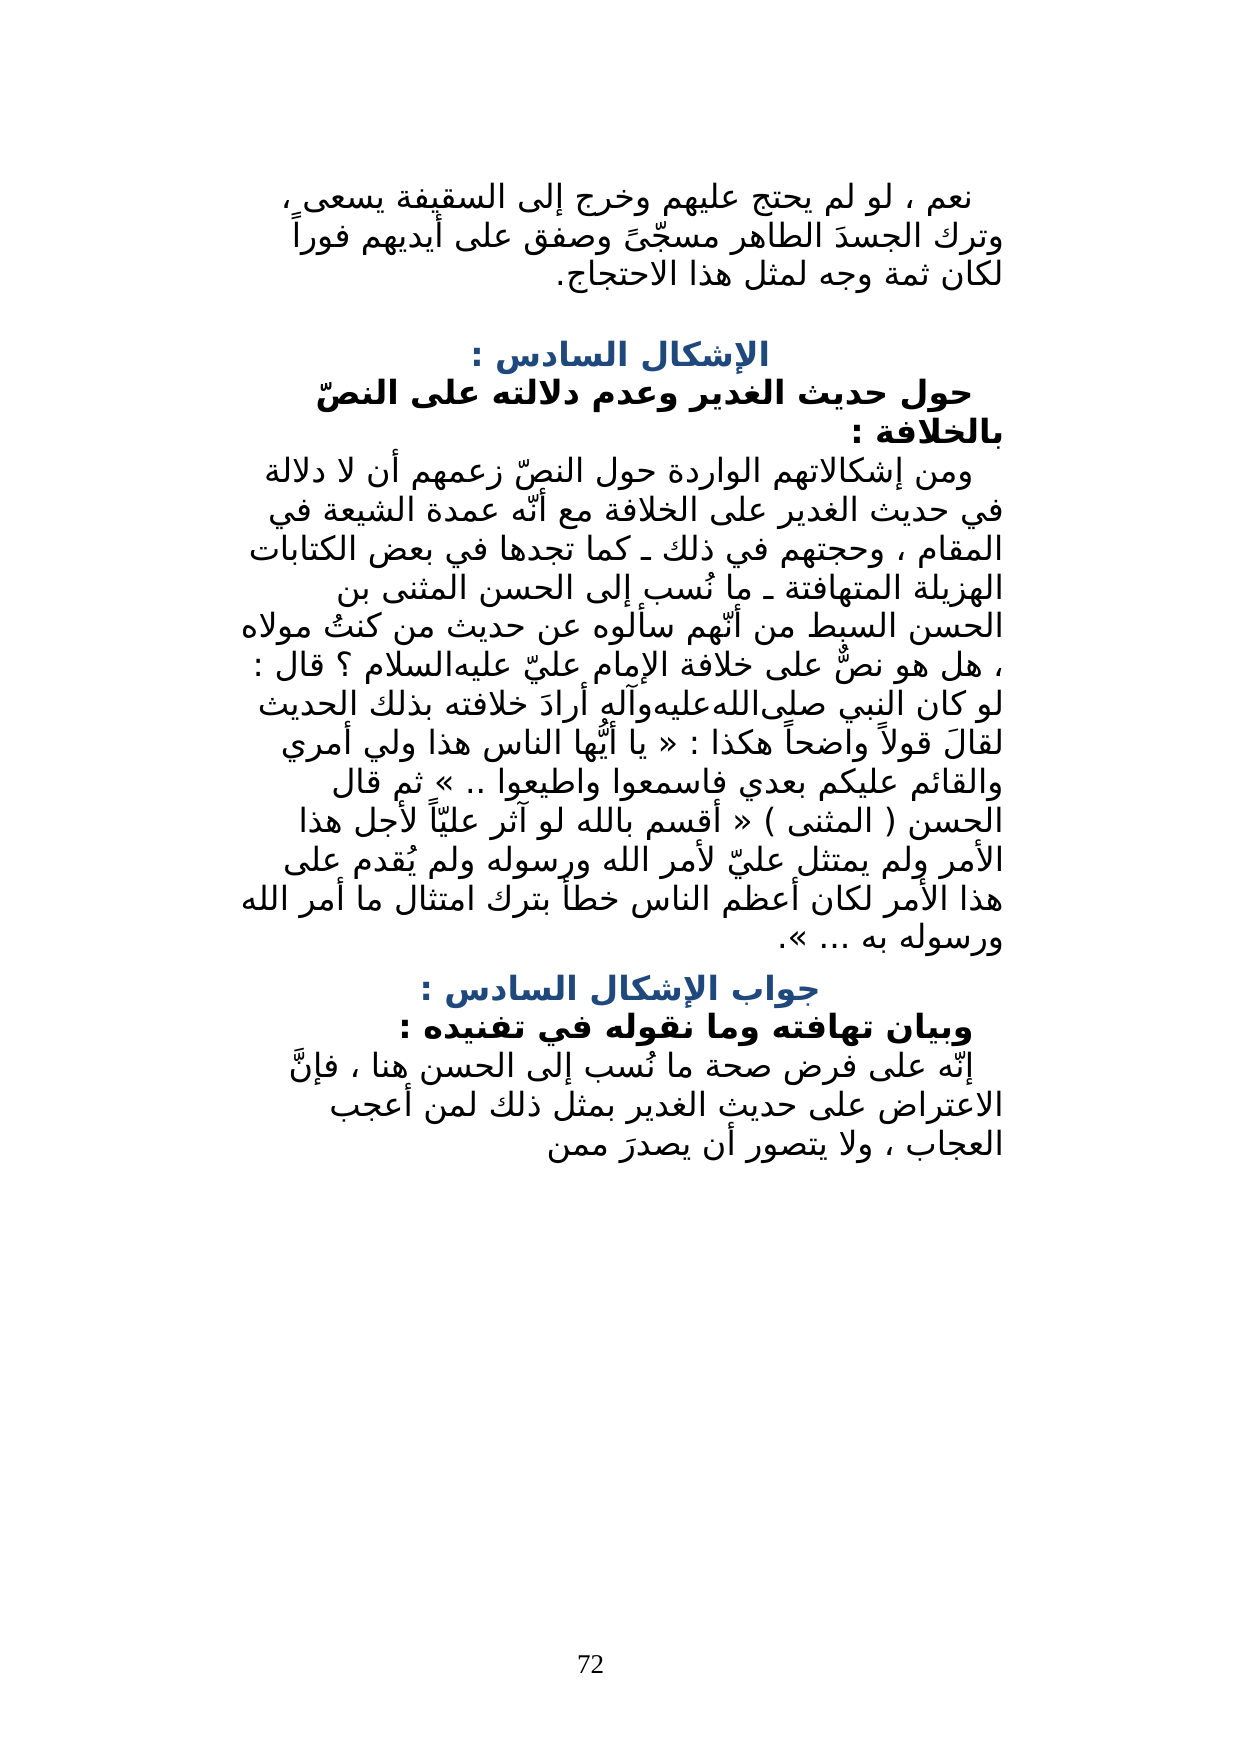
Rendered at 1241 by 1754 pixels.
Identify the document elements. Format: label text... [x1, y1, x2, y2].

subtitle الإشكال السادس : [236, 335, 1004, 374]
text ومن إشكالاتهم الواردة حول النصّ زعمهم أن لا دلالة في حديث الغدير على الخلافة مع أنّه عمدة الشيعة في المقام ، وحجتهم في ذلك ـ كما تجدها في بعض الكتابات الهزيلة المتهافتة ـ ما نُسب إلى الحسن المثنى بن الحسن السبط من أنّهم سألوه عن حديث من كنتُ مولاه ، هل هو نصٌّ على خلافة الإمام عليّ عليه‌السلام ؟ قال : لو كان النبي صلى‌الله‌عليه‌وآله أرادَ خلافته بذلك الحديث لقالَ قولاً واضحاً هكذا : « يا أيُّها الناس هذا ولي أمري والقائم عليكم بعدي فاسمعوا واطيعوا .. » ثم قال الحسن ( المثنى ) « أقسم بالله لو آثر عليّاً لأجل هذا الأمر ولم يمتثل عليّ لأمر الله ورسوله ولم يُقدم على هذا الأمر لكان أعظم الناس خطأ بترك امتثال ما أمر الله ورسوله به ... ». [236, 452, 1004, 957]
text نعم ، لو لم يحتج عليهم وخرج إلى السقيفة يسعى ، وترك الجسدَ الطاهر مسجّىً وصفق على أيديهم فوراً لكان ثمة وجه لمثل هذا الاحتجاج. [236, 177, 1004, 294]
text حول حديث الغدير وعدم دلالته على النصّ بالخلافة : [236, 374, 1004, 452]
text وبيان تهافته وما نقوله في تفنيده : [236, 1008, 1004, 1047]
subtitle جواب الإشكال السادس : [236, 969, 1004, 1008]
text إنّه على فرض صحة ما نُسب إلى الحسن هنا ، فإنَّ الاعتراض على حديث الغدير بمثل ذلك لمن أعجب العجاب ، ولا يتصور أن يصدرَ ممن [236, 1047, 1004, 1163]
